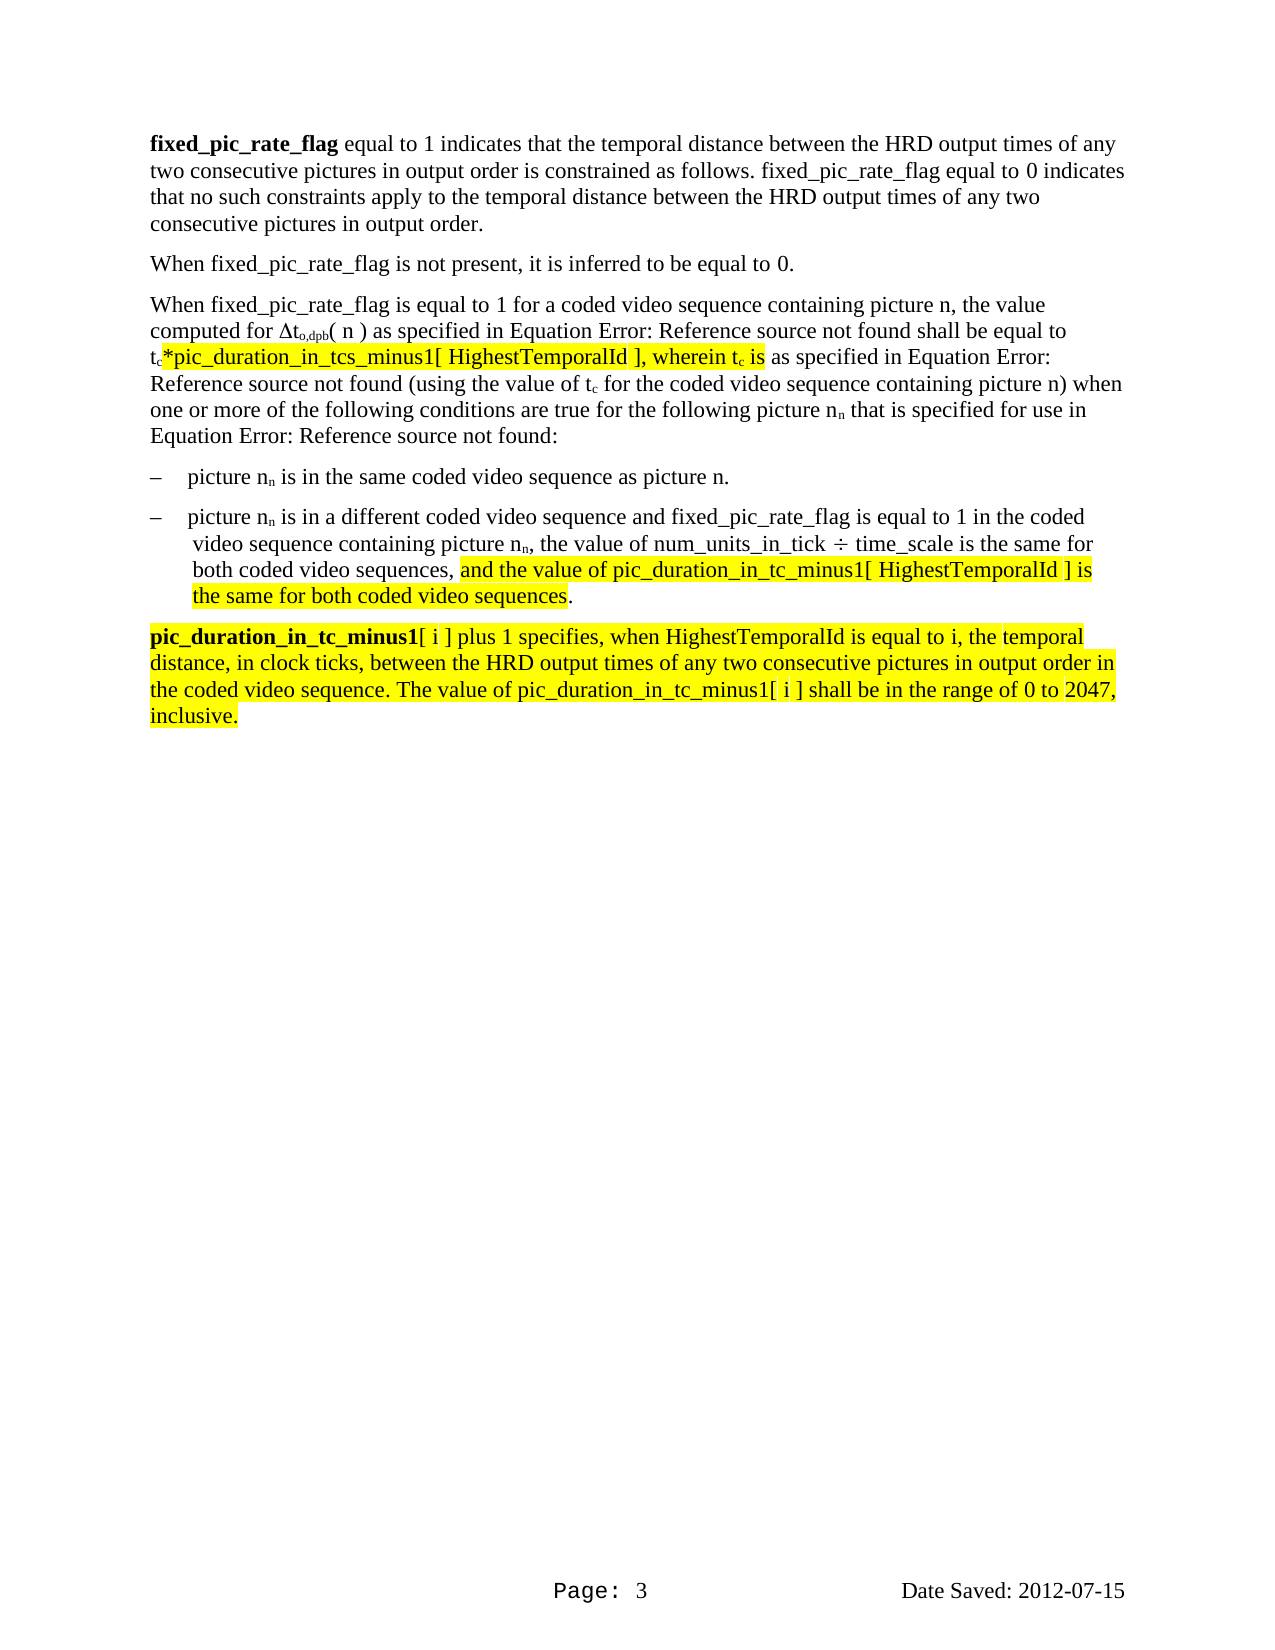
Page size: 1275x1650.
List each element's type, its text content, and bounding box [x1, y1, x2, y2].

text When fixed_pic_rate_flag is not present, it is inferred to be equal to 0. [150, 250, 1125, 276]
text pic_duration_in_tc_minus1[ i ] plus 1 specifies, when HighestTemporalId is equal to i, the temporal distance, in clock ticks, between the HRD output times of any two consecutive pictures in output order in the coded video sequence. The value of pic_duration_in_tc_minus1[ i ] shall be in the range of 0 to 2047, inclusive. [238, 623, 1125, 728]
text fixed_pic_rate_flag equal to 1 indicates that the temporal distance between the HRD output times of any two consecutive pictures in output order is constrained as follows. fixed_pic_rate_flag equal to 0 indicates that no such constraints apply to the temporal distance between the HRD output times of any two consecutive pictures in output order. [150, 131, 1125, 236]
text – picture nn is in the same coded video sequence as picture n. [150, 463, 1125, 489]
text – picture nn is in a different coded video sequence and fixed_pic_rate_flag is equal to 1 in the coded video sequence containing picture nn, the value of num_units_in_tick time_scale is the same for both coded video sequences, and the value of pic_duration_in_tc_minus1[ HighestTemporalId ] is the same for both coded video sequences. [150, 503, 1125, 609]
